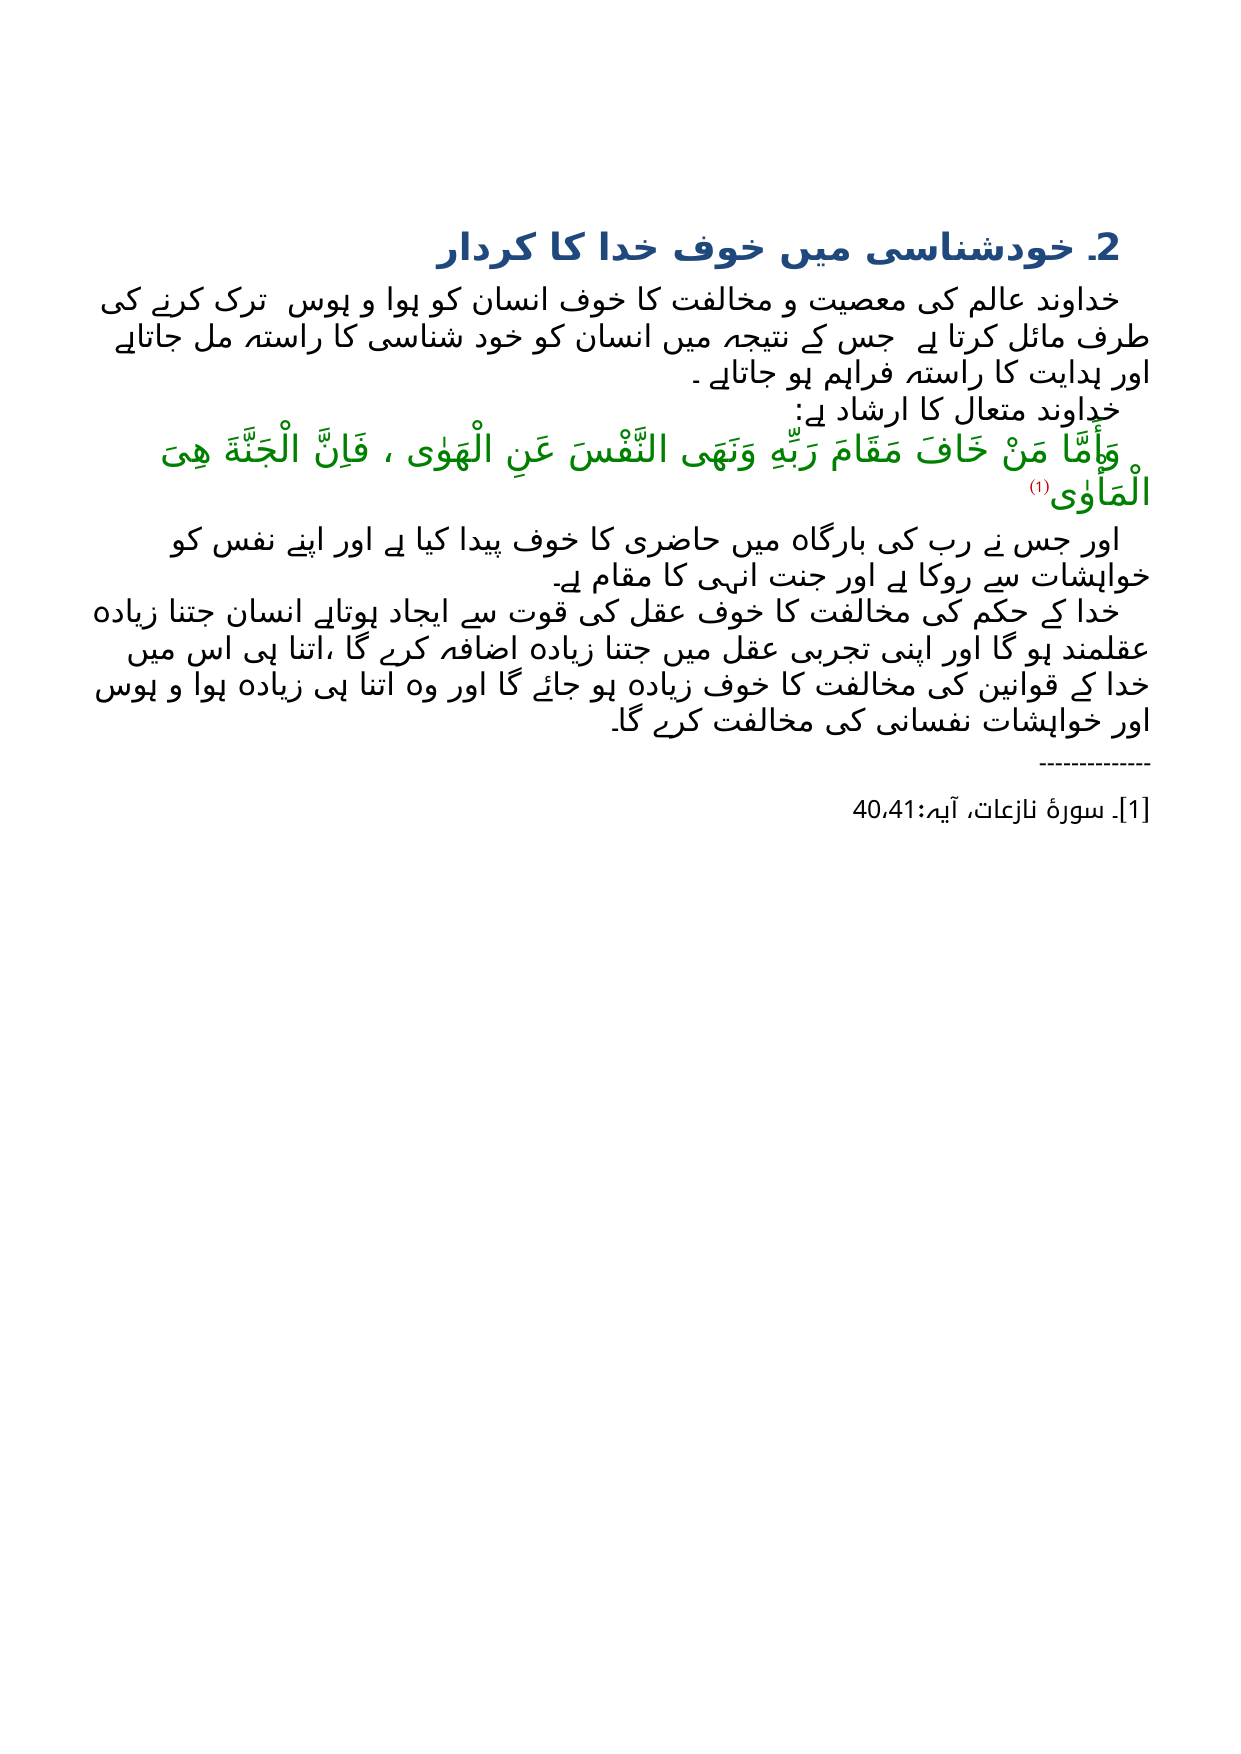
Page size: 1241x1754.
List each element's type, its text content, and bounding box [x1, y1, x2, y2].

text وَأَمَّا مَنْ خَافَ مَقَامَ رَبِّهِ وَنَهَی النَّفْسَ عَنِ الْهَوٰی ، فَاِنَّ الْجَنَّةَ هِیَ الْمَأْوٰی(1) [89, 427, 1152, 521]
text اور جس نے رب کی بارگاہ میں حاضری کا خوف پیدا کیا ہے اور اپنے نفس کو خواہشات سے روکا ہے اور جنت انہی کا مقام ہے۔ [89, 521, 1152, 594]
text خداوند عالم کی معصیت و مخالفت کا خوف انسان کو ہوا و ہوس ترک کرنے کی طرف مائل کرتا ہے جس کے نتیجہ میں انسان کو خود شناسی کا راستہ مل جاتاہے اور ہدایت کا راستہ فراہم ہو جاتاہے ۔ [89, 282, 1152, 391]
text خدا کے حکم کی مخالفت کا خوف عقل کی قوت سے ایجاد ہوتاہے انسان جتنا زیادہ عقلمند ہو گا اور اپنی تجربی عقل میں جتنا زیادہ اضافہ کرے گا ،اتنا ہی اس میں خدا کے قوانین کی مخالفت کا خوف زیادہ ہو جائے گا اور وہ اتنا ہی زیادہ ہوا و ہوس اور خواہشات نفسانی کی مخالفت کرے گا۔ [89, 594, 1152, 739]
subtitle 2۔ خودشناسی میں خوف خدا کا کردار [89, 226, 1152, 269]
text -------------- [89, 739, 1152, 786]
text [1]۔ سورۂ نازعات، آیہ:40،41 [89, 786, 1152, 834]
text خداوند متعال کا ارشاد ہے: [89, 391, 1152, 427]
